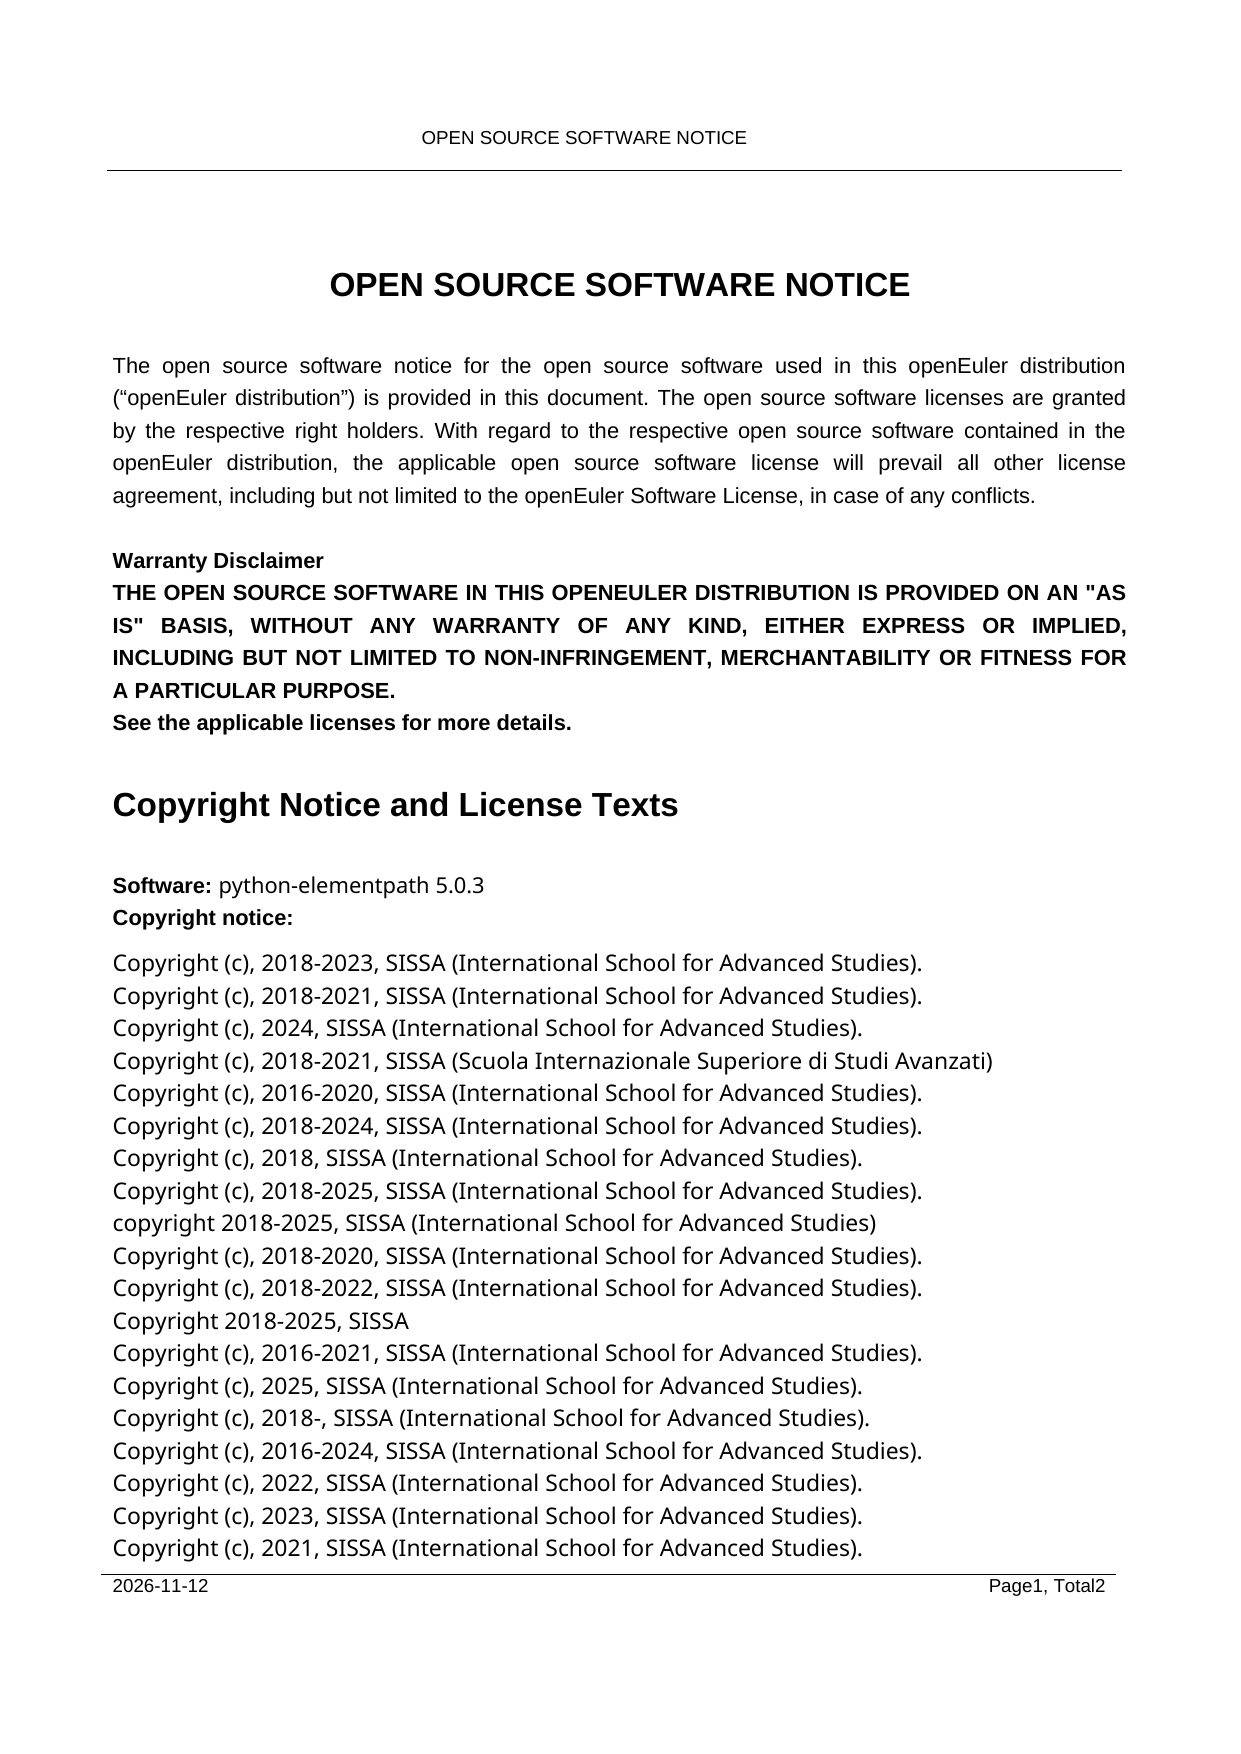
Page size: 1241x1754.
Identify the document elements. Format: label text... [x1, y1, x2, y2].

text OPEN SOURCE SOFTWARE NOTICE [112, 251, 1128, 316]
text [112, 947, 1128, 1564]
text THE OPEN SOURCE SOFTWARE IN THIS OPENEULER DISTRIBUTION IS PROVIDED ON AN "AS IS" BASIS, WITHOUT ANY WARRANTY OF ANY KIND, EITHER EXPRESS OR IMPLIED, INCLUDING BUT NOT LIMITED TO NON-INFRINGEMENT, MERCHANTABILITY OR FITNESS FOR A PARTICULAR PURPOSE. See the applicable licenses for more details. [112, 576, 1128, 739]
text The open source software notice for the open source software used in this openEuler distribution (“openEuler distribution”) is provided in this document. The open source software licenses are granted by the respective right holders. With regard to the respective open source software contained in the openEuler distribution, the applicable open source software license will prevail all other license agreement, including but not limited to the openEuler Software License, in case of any conflicts. [112, 349, 1128, 511]
text Copyright notice: [112, 901, 1128, 934]
title Software: python-elementpath 5.0.3 [112, 869, 1128, 901]
text Warranty Disclaimer [112, 544, 1128, 576]
text Copyright Notice and License Texts [112, 771, 1128, 836]
